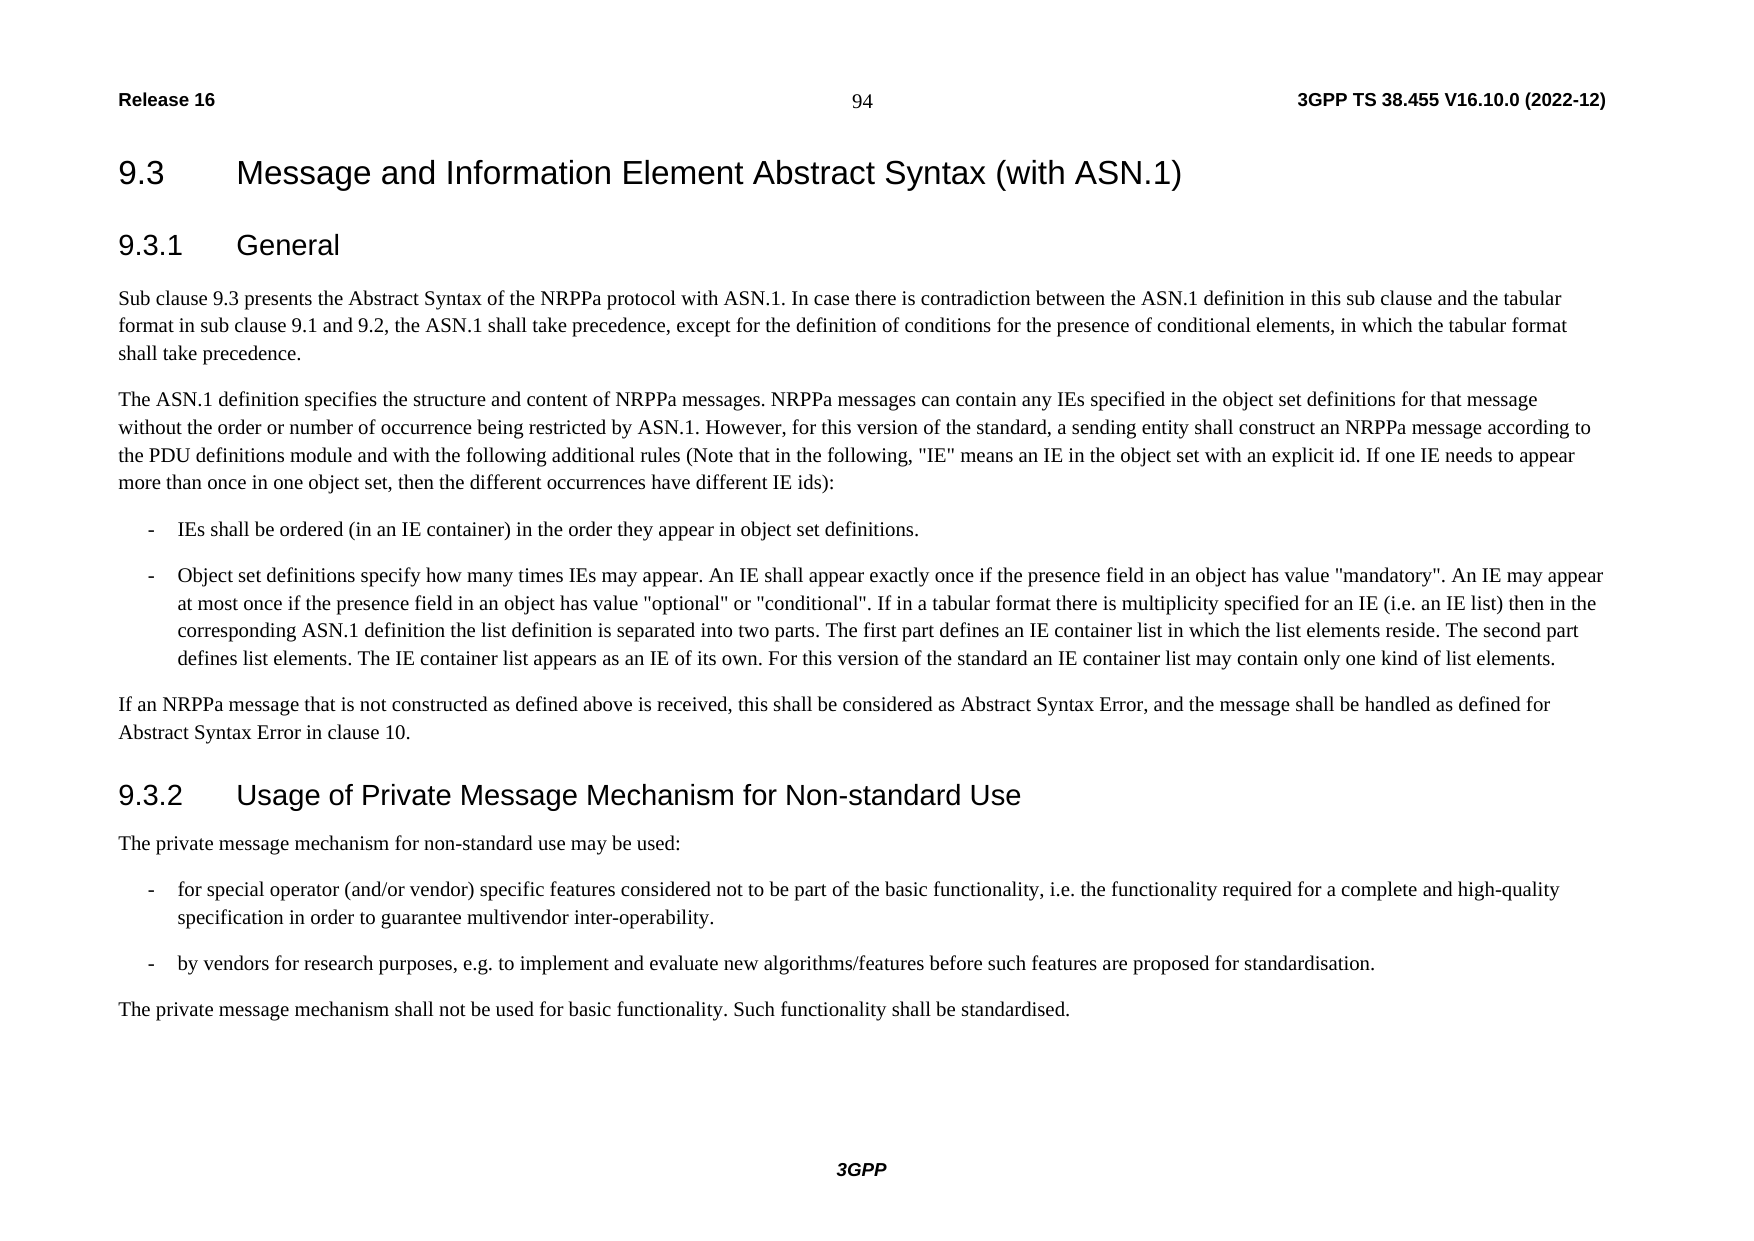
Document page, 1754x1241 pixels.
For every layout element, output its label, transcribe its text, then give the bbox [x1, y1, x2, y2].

text - for special operator (and/or vendor) specific features considered not to be part of the basic functionality, i.e. the functionality required for a complete and high-quality specification in order to guarantee multivendor inter-operability. [148, 877, 1606, 929]
text The ASN.1 definition specifies the structure and content of NRPPa messages. NRPPa messages can contain any IEs specified in the object set definitions for that message without the order or number of occurrence being restricted by ASN.1. However, for this version of the standard, a sending entity shall construct an NRPPa message according to the PDU definitions module and with the following additional rules (Note that in the following, "IE" means an IE in the object set with an explicit id. If one IE needs to appear more than once in one object set, then the different occurrences have different IE ids): [118, 387, 1606, 494]
subtitle 9.3.1 General [118, 228, 1606, 262]
text The private message mechanism shall not be used for basic functionality. Such functionality shall be standardised. [118, 997, 1606, 1021]
text The private message mechanism for non-standard use may be used: [118, 831, 1606, 855]
subtitle 9.3.2 Usage of Private Message Mechanism for Non-standard Use [118, 778, 1606, 812]
text - Object set definitions specify how many times IEs may appear. An IE shall appear exactly once if the presence field in an object has value "mandatory". An IE may appear at most once if the presence field in an object has value "optional" or "conditional". If in a tabular format there is multiplicity specified for an IE (i.e. an IE list) then in the corresponding ASN.1 definition the list definition is separated into two parts. The first part defines an IE container list in which the list elements reside. The second part defines list elements. The IE container list appears as an IE of its own. For this version of the standard an IE container list may contain only one kind of list elements. [148, 563, 1606, 670]
subtitle 9.3 Message and Information Element Abstract Syntax (with ASN.1) [118, 153, 1606, 191]
text - IEs shall be ordered (in an IE container) in the order they appear in object set definitions. [148, 516, 1606, 541]
text Sub clause 9.3 presents the Abstract Syntax of the NRPPa protocol with ASN.1. In case there is contradiction between the ASN.1 definition in this sub clause and the tabular format in sub clause 9.1 and 9.2, the ASN.1 shall take precedence, except for the definition of conditions for the presence of conditional elements, in which the tabular format shall take precedence. [118, 286, 1606, 365]
text If an NRPPa message that is not constructed as defined above is received, this shall be considered as Abstract Syntax Error, and the message shall be handled as defined for Abstract Syntax Error in clause 10. [118, 692, 1606, 744]
text - by vendors for research purposes, e.g. to implement and evaluate new algorithms/features before such features are proposed for standardisation. [148, 951, 1606, 975]
